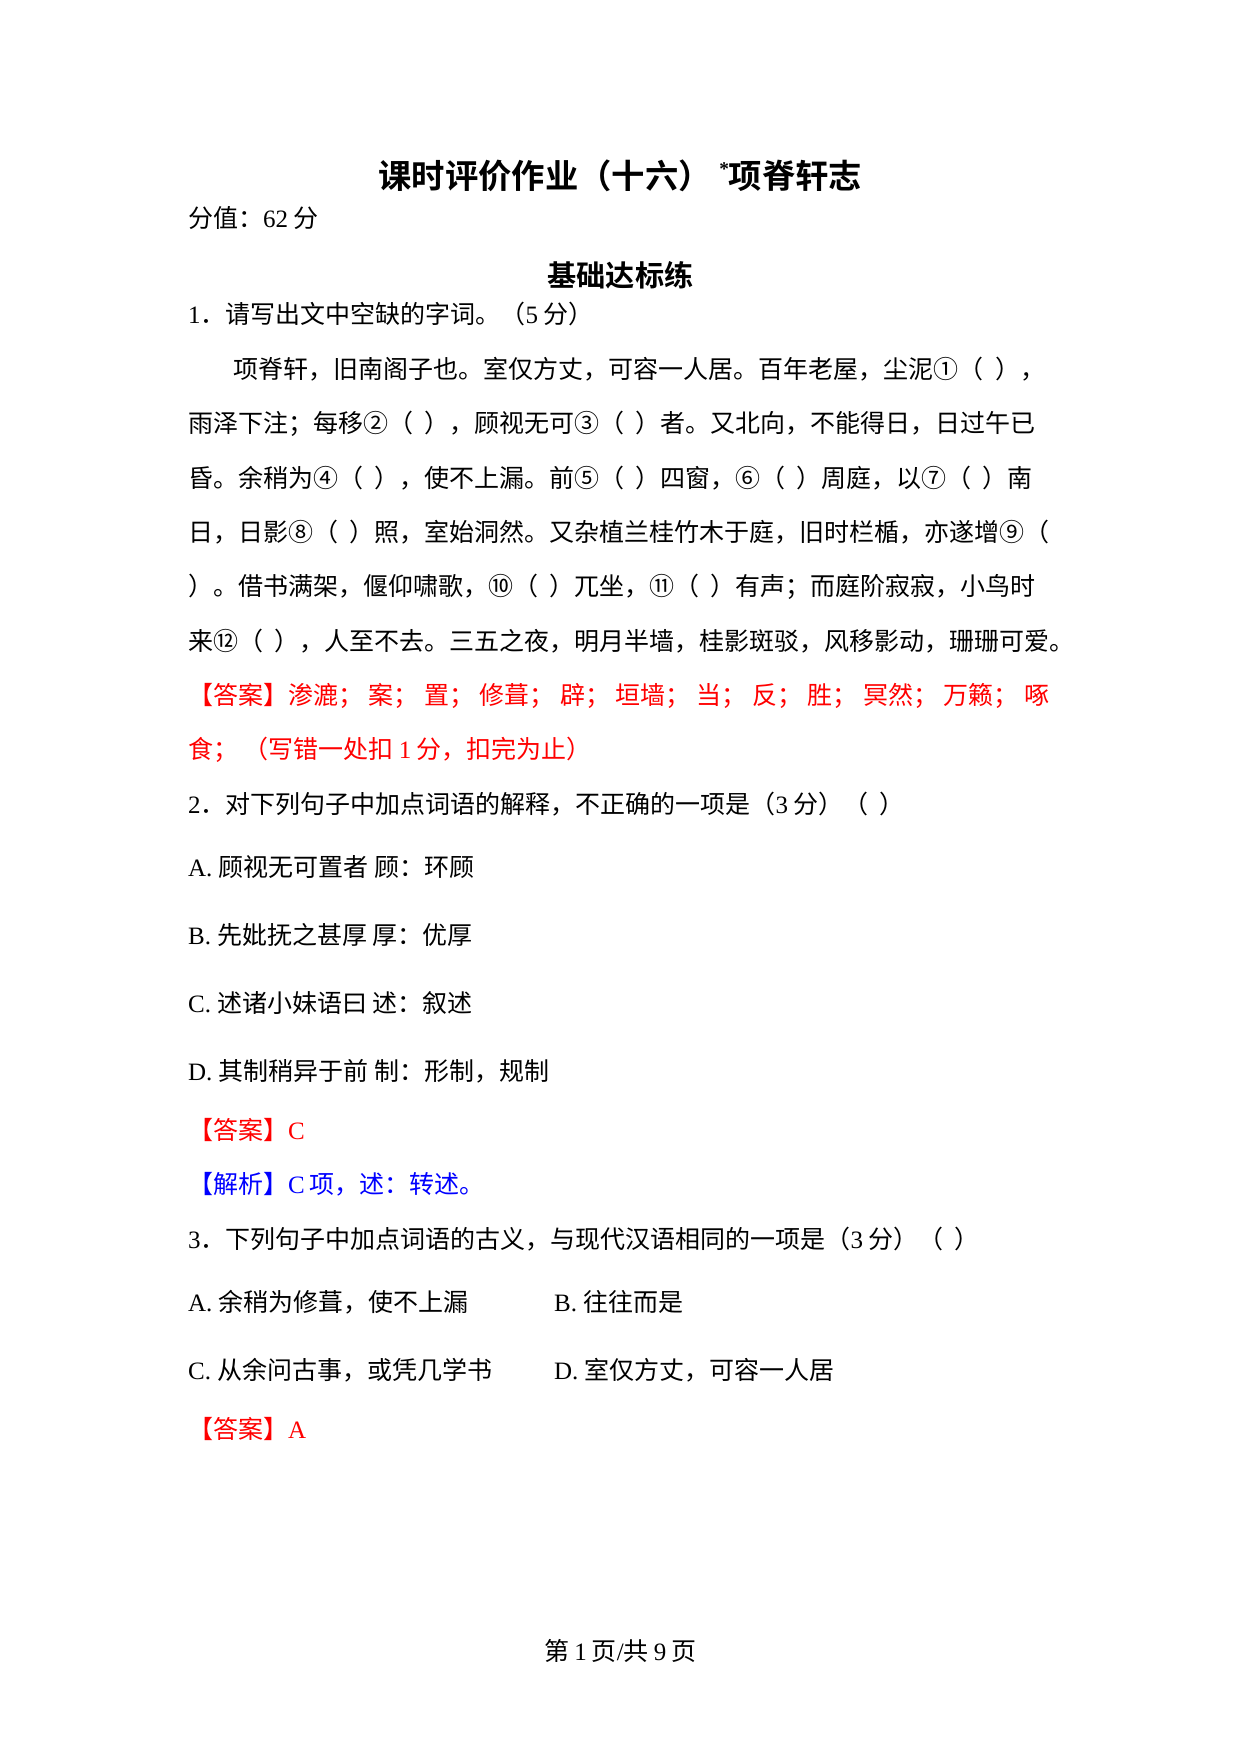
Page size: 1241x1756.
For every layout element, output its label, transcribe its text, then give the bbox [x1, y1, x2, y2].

text 2．对下列句子中加点词语的解释，不正确的一项是（3分）（ ） [188, 784, 1052, 821]
subtitle 课时评价作业（十六） *项脊轩志 [188, 150, 1052, 198]
text B. 先妣抚之甚厚 厚：优厚 [188, 907, 1052, 952]
text 分值：62分 [188, 198, 1052, 234]
text 【解析】C项，述：转述。 [188, 1165, 1052, 1201]
text 【答案】A [188, 1409, 1052, 1446]
subtitle 基础达标练 [188, 253, 1052, 295]
text A. 余稍为修葺，使不上漏 B. 往往而是 [188, 1273, 1052, 1319]
text 1．请写出文中空缺的字词。（5分） [188, 295, 1052, 331]
text C. 述诸小妹语曰 述：叙述 [188, 974, 1052, 1020]
text 项脊轩，旧南阁子也。室仅方丈，可容一人居。百年老屋，尘泥①（ ），雨泽下注；每移②（ ），顾视无可③（ ）者。又北向，不能得日，日过午已昏。余稍为④（ ），使不上漏。前⑤（ ）四窗，⑥（ ）周庭，以⑦（ ）南日，日影⑧（ ）照，室始洞然。又杂植兰桂竹木于庭，旧时栏楯，亦遂增⑨（ ）。借书满架，偃仰啸歌，⑩（ ）兀坐，⑪（ ）有声；而庭阶寂寂，小鸟时来⑫（ ），人至不去。三五之夜，明月半墙，桂影斑驳，风移影动，珊珊可爱。 [188, 349, 1052, 657]
text A. 顾视无可置者 顾：环顾 [188, 839, 1052, 884]
text 3．下列句子中加点词语的古义，与现代汉语相同的一项是（3分）（ ） [188, 1219, 1052, 1255]
text 【答案】C [188, 1110, 1052, 1147]
text 【答案】渗漉； 案； 置； 修葺； 辟； 垣墙； 当； 反； 胜； 冥然； 万籁； 啄食； （写错一处扣1分，扣完为止） [188, 676, 1052, 766]
text D. 其制稍异于前 制：形制，规制 [188, 1042, 1052, 1088]
text C. 从余问古事，或凭几学书 D. 室仅方丈，可容一人居 [188, 1341, 1052, 1387]
